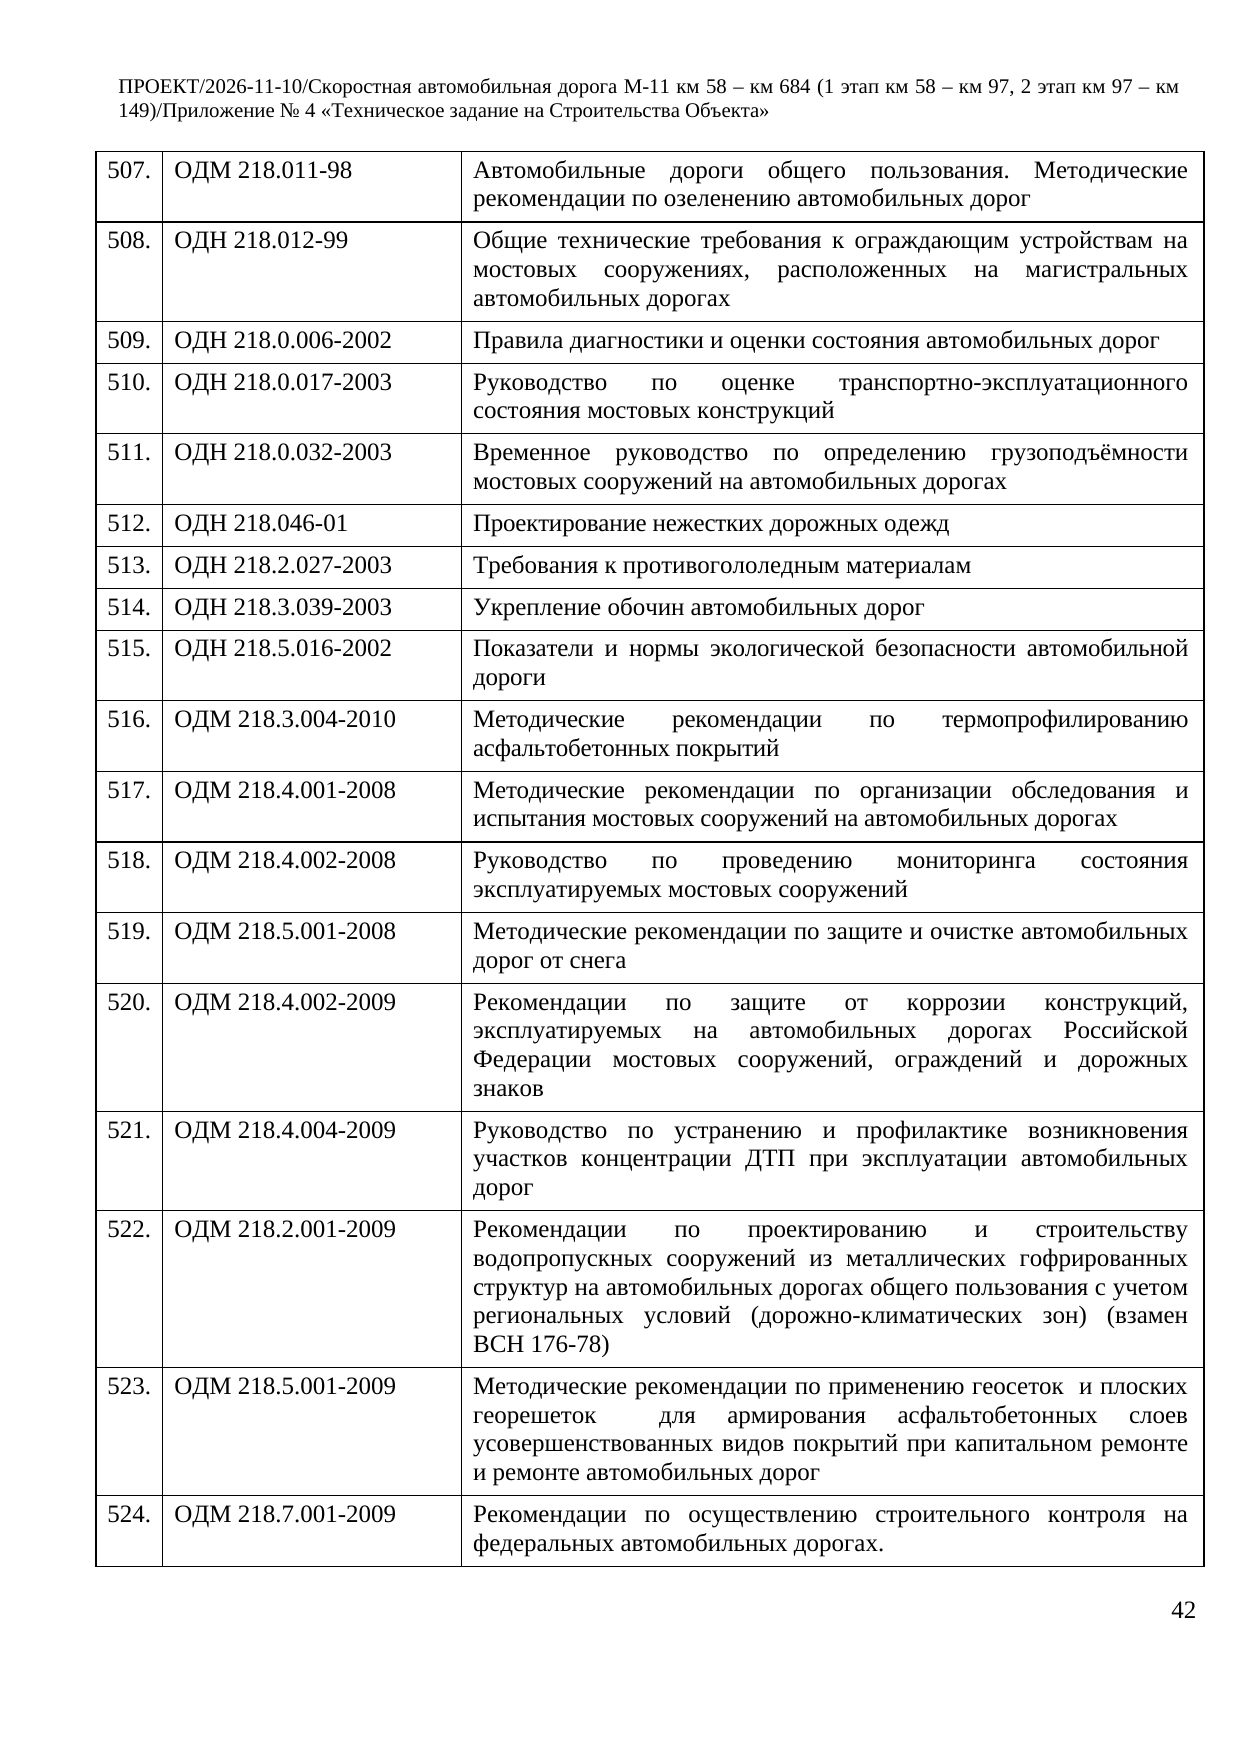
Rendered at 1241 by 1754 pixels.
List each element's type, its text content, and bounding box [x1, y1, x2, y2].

table_cell ОДМ 218.4.001-2008 [163, 772, 461, 841]
table_cell Руководство по проведению мониторинга состояния эксплуатируемых мостовых сооружений [462, 843, 1203, 912]
table_cell [97, 322, 162, 363]
table_cell Проектирование нежестких дорожных одежд [462, 505, 1203, 546]
table_cell [97, 547, 162, 588]
table_cell Методические рекомендации по организации обследования и испытания мостовых сооружений на автомобильных дорогах [462, 772, 1203, 841]
table_cell [97, 772, 162, 841]
table_cell ОДН 218.0.017-2003 [163, 364, 461, 433]
table_cell [97, 701, 162, 771]
table_cell ОДН 218.3.039-2003 [163, 589, 461, 629]
table_cell [97, 434, 162, 504]
table_cell ОДН 218.5.016-2002 [163, 631, 461, 700]
table_cell [97, 364, 162, 433]
table_cell ОДМ 218.3.004-2010 [163, 701, 461, 771]
table_cell ОДМ 218.4.004-2009 [163, 1112, 461, 1210]
table_cell Укрепление обочин автомобильных дорог [462, 589, 1203, 629]
table_cell Временное руководство по определению грузоподъёмности мостовых сооружений на автомобильных дорогах [462, 434, 1203, 504]
table_cell Методические рекомендации по защите и очистке автомобильных дорог от снега [462, 913, 1203, 983]
table_cell Методические рекомендации по термопрофилированию асфальтобетонных покрытий [462, 701, 1203, 771]
table_cell [97, 1496, 162, 1566]
table_cell Правила диагностики и оценки состояния автомобильных дорог [462, 322, 1203, 363]
table_cell [97, 984, 162, 1111]
table_cell Рекомендации по осуществлению строительного контроля на федеральных автомобильных дорогах. [462, 1496, 1203, 1566]
table_cell ОДМ 218.7.001-2009 [163, 1496, 461, 1566]
table_cell Показатели и нормы экологической безопасности автомобильной дороги [462, 631, 1203, 700]
table_cell [97, 913, 162, 983]
table_cell Руководство по оценке транспортно-эксплуатационного состояния мостовых конструкций [462, 364, 1203, 433]
table_cell [97, 152, 162, 221]
table_cell ОДН 218.0.032-2003 [163, 434, 461, 504]
table_cell Руководство по устранению и профилактике возникновения участков концентрации ДТП при эксплуатации автомобильных дорог [462, 1112, 1203, 1210]
table_cell [97, 223, 162, 321]
table_cell ОДН 218.012-99 [163, 223, 461, 321]
table_cell Методические рекомендации по применению геосеток и плоских георешеток для армирования асфальтобетонных слоев усовершенствованных видов покрытий при капитальном ремонте и ремонте автомобильных дорог [462, 1368, 1203, 1495]
table_cell Рекомендации по проектированию и строительству водопропускных сооружений из металлических гофрированных структур на автомобильных дорогах общего пользования с учетом региональных условий (дорожно-климатических зон) (взамен ВСН 176-78) [462, 1211, 1203, 1367]
table_cell Требования к противогололедным материалам [462, 547, 1203, 588]
table_cell [97, 505, 162, 546]
table_cell [97, 843, 162, 912]
table_cell [97, 589, 162, 629]
table_cell [97, 631, 162, 700]
table_cell ОДМ 218.5.001-2008 [163, 913, 461, 983]
table_cell [97, 1112, 162, 1210]
table_cell ОДН 218.046-01 [163, 505, 461, 546]
table_cell [97, 1211, 162, 1367]
table_cell Общие технические требования к ограждающим устройствам на мостовых сооружениях, расположенных на магистральных автомобильных дорогах [462, 223, 1203, 321]
table_cell [97, 1368, 162, 1495]
table_cell ОДМ 218.4.002-2009 [163, 984, 461, 1111]
table_cell ОДМ 218.5.001-2009 [163, 1368, 461, 1495]
table_cell ОДН 218.0.006-2002 [163, 322, 461, 363]
table_cell ОДН 218.2.027-2003 [163, 547, 461, 588]
table_cell ОДМ 218.4.002-2008 [163, 843, 461, 912]
table_cell ОДМ 218.011-98 [163, 152, 461, 221]
table_cell Автомобильные дороги общего пользования. Методические рекомендации по озеленению автомобильных дорог [462, 152, 1203, 221]
table_cell Рекомендации по защите от коррозии конструкций, эксплуатируемых на автомобильных дорогах Российской Федерации мостовых сооружений, ограждений и дорожных знаков [462, 984, 1203, 1111]
table_cell ОДМ 218.2.001-2009 [163, 1211, 461, 1367]
